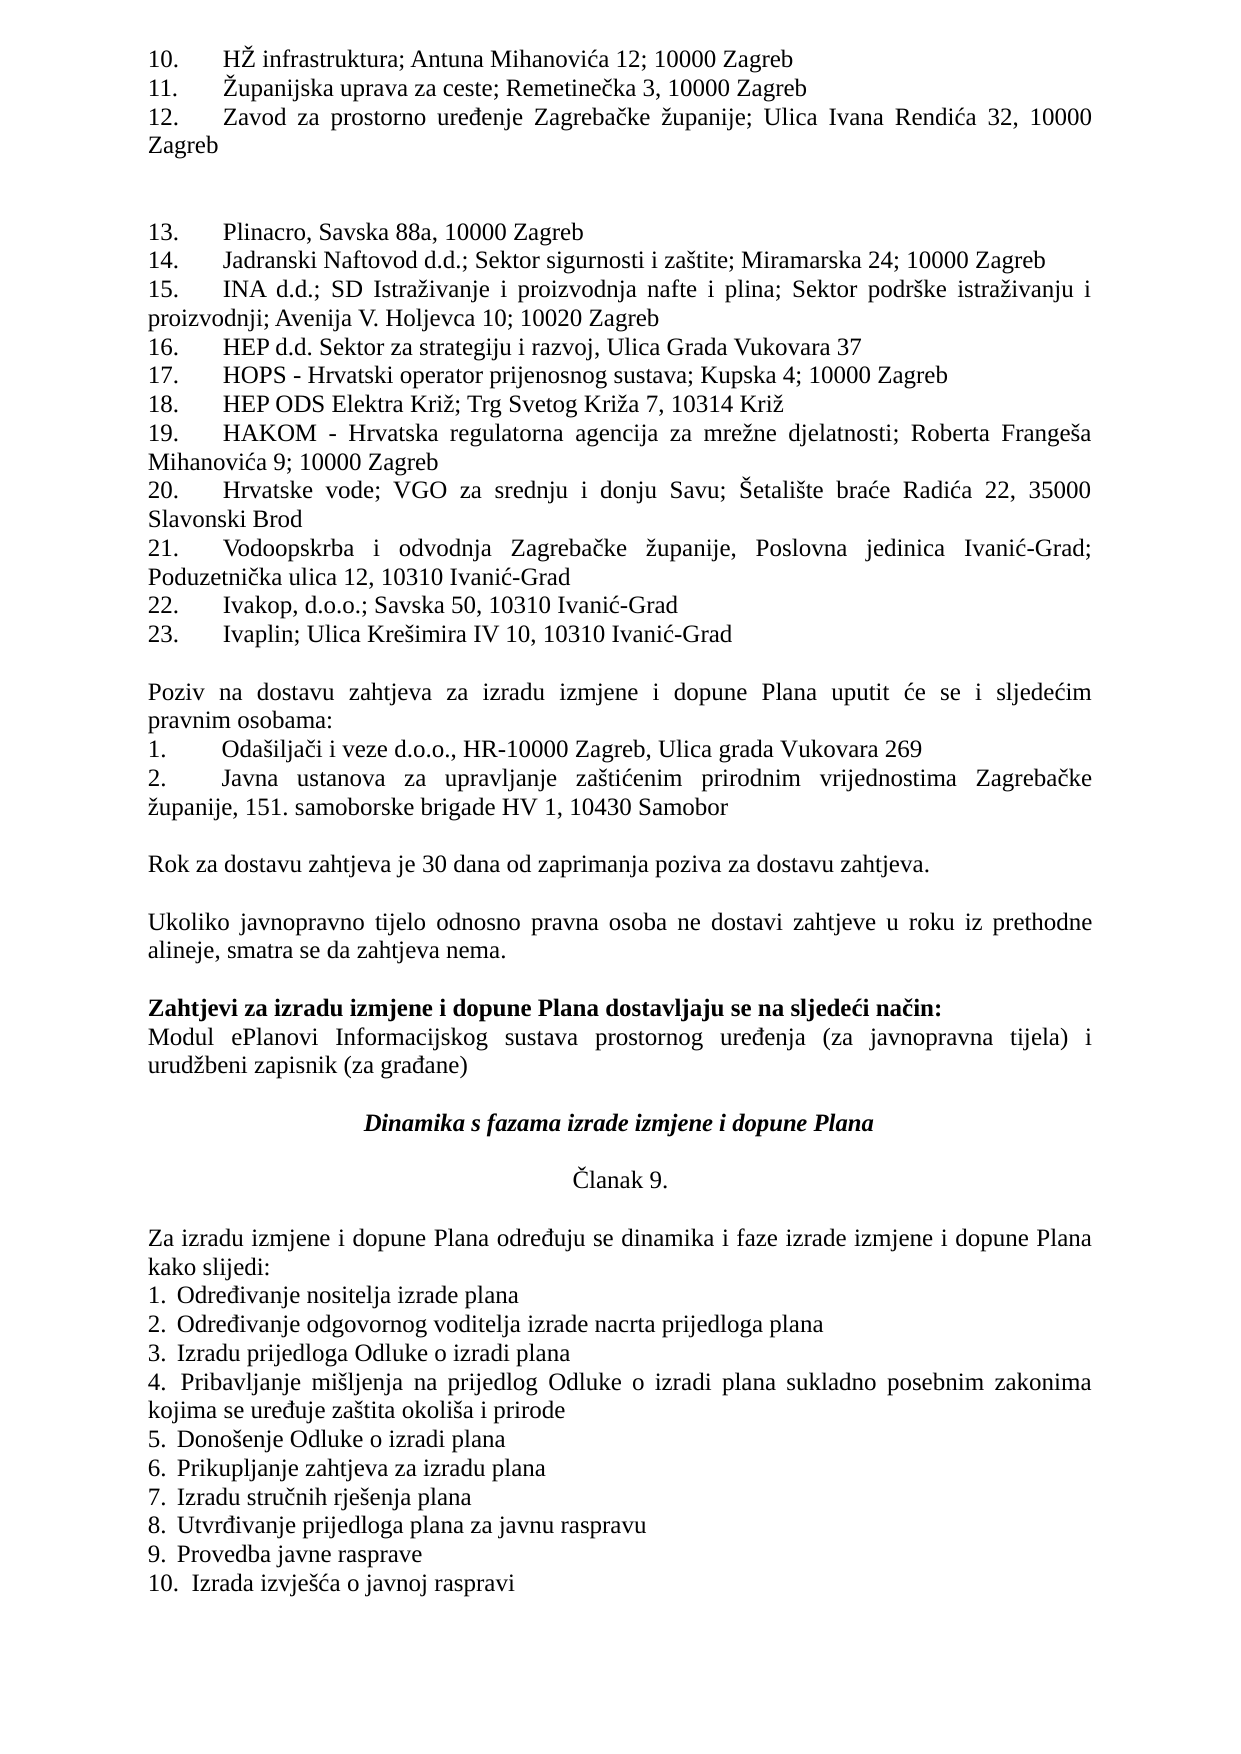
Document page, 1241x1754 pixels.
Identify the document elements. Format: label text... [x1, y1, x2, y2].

text 5. Donošenje Odluke o izradi plana [148, 1424, 1092, 1453]
text 8. Utvrđivanje prijedloga plana za javnu raspravu [148, 1511, 1092, 1539]
text 7. Izradu stručnih rješenja plana [148, 1482, 1092, 1511]
text Poziv na dostavu zahtjeva za izradu izmjene i dopune Plana uputit će se i sljedećim pravnim osobama: [148, 677, 1092, 734]
list Hrvatske vode; VGO za srednju i donju Savu; Šetalište braće Radića 22, 35000 Slavonski Brod [148, 476, 1092, 533]
text 1. Određivanje nositelja izrade plana [148, 1281, 1092, 1309]
text 10. Izrada izvješća o javnoj raspravi [148, 1568, 1092, 1597]
list HEP d.d. Sektor za strategiju i razvoj, Ulica Grada Vukovara 37 [148, 332, 1092, 361]
list HŽ infrastruktura; Antuna Mihanovića 12; 10000 Zagreb [148, 44, 1092, 73]
list Ivaplin; Ulica Krešimira IV 10, 10310 Ivanić-Grad [148, 619, 1092, 648]
list Županijska uprava za ceste; Remetinečka 3, 10000 Zagreb [148, 73, 1092, 102]
text 3. Izradu prijedloga Odluke o izradi plana [148, 1338, 1092, 1367]
text 6. Prikupljanje zahtjeva za izradu plana [148, 1453, 1092, 1482]
text Modul ePlanovi Informacijskog sustava prostornog uređenja (za javnopravna tijela) i urudžbeni zapisnik (za građane) [148, 1022, 1092, 1079]
text Članak 9. [148, 1166, 1092, 1194]
text Dinamika s fazama izrade izmjene i dopune Plana [148, 1108, 1092, 1137]
text 4. Pribavljanje mišljenja na prijedlog Odluke o izradi plana sukladno posebnim zakonima kojima se uređuje zaštita okoliša i prirode [148, 1367, 1092, 1424]
list Ivakop, d.o.o.; Savska 50, 10310 Ivanić-Grad [148, 591, 1092, 619]
text Rok za dostavu zahtjeva je 30 dana od zaprimanja poziva za dostavu zahtjeva. [148, 849, 1092, 878]
list HOPS - Hrvatski operator prijenosnog sustava; Kupska 4; 10000 Zagreb [148, 361, 1092, 389]
text 9. Provedba javne rasprave [148, 1539, 1092, 1568]
list Plinacro, Savska 88a, 10000 Zagreb [148, 217, 1092, 246]
list HEP ODS Elektra Križ; Trg Svetog Križa 7, 10314 Križ [148, 389, 1092, 418]
list Vodoopskrba i odvodnja Zagrebačke županije, Poslovna jedinica Ivanić-Grad; Poduzetnička ulica 12, 10310 Ivanić-Grad [148, 533, 1092, 591]
text Ukoliko javnopravno tijelo odnosno pravna osoba ne dostavi zahtjeve u roku iz prethodne alineje, smatra se da zahtjeva nema. [148, 907, 1092, 964]
list Odašiljači i veze d.o.o., HR-10000 Zagreb, Ulica grada Vukovara 269 [148, 734, 1092, 763]
text Za izradu izmjene i dopune Plana određuju se dinamika i faze izrade izmjene i dopune Plana kako slijedi: [148, 1223, 1092, 1281]
text 2. Određivanje odgovornog voditelja izrade nacrta prijedloga plana [148, 1309, 1092, 1338]
text Zahtjevi za izradu izmjene i dopune Plana dostavljaju se na sljedeći način: [148, 993, 1092, 1022]
list HAKOM - Hrvatska regulatorna agencija za mrežne djelatnosti; Roberta Frangeša Mihanovića 9; 10000 Zagreb [148, 418, 1092, 476]
list INA d.d.; SD Istraživanje i proizvodnja nafte i plina; Sektor podrške istraživanju i proizvodnji; Avenija V. Holjevca 10; 10020 Zagreb [148, 274, 1092, 332]
list Javna ustanova za upravljanje zaštićenim prirodnim vrijednostima Zagrebačke županije, 151. samoborske brigade HV 1, 10430 Samobor [148, 763, 1092, 821]
list Jadranski Naftovod d.d.; Sektor sigurnosti i zaštite; Miramarska 24; 10000 Zagreb [148, 246, 1092, 274]
list Zavod za prostorno uređenje Zagrebačke županije; Ulica Ivana Rendića 32, 10000 Zagreb [148, 102, 1092, 159]
